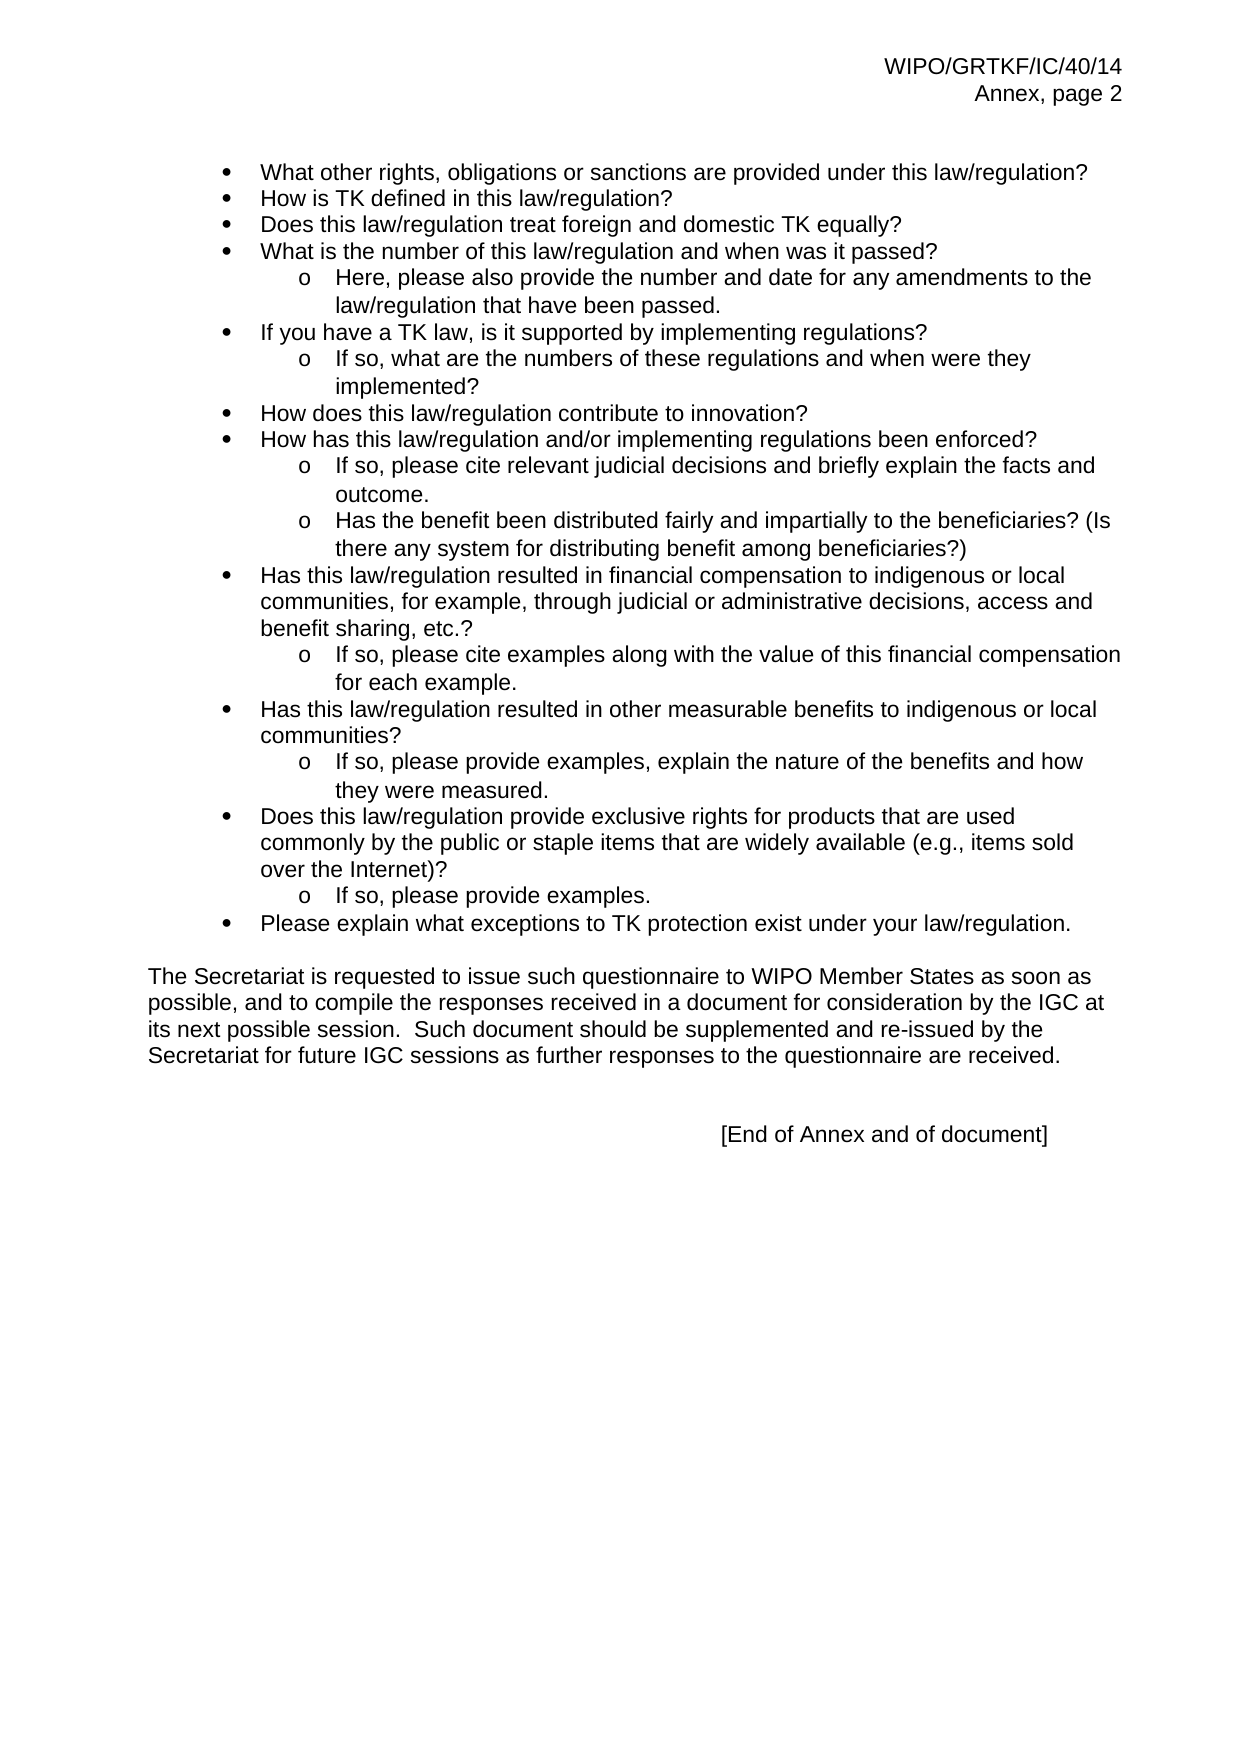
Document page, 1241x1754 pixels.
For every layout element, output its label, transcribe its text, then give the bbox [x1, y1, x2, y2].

list If so, what are the numbers of these regulations and when were they implemented? [298, 345, 1122, 400]
list Has the benefit been distributed fairly and impartially to the beneficiaries? (Is there any system for distributing benefit among beneficiaries?) [298, 507, 1122, 562]
text [End of Annex and of document] [721, 1121, 1122, 1147]
list What is the number of this law/regulation and when was it passed? [223, 238, 1122, 264]
list If you have a TK law, is it supported by implementing regulations? [223, 319, 1122, 345]
list Does this law/regulation treat foreign and domestic TK equally? [223, 211, 1122, 238]
list How does this law/regulation contribute to innovation? [223, 400, 1122, 426]
list Please explain what exceptions to TK protection exist under your law/regulation. [223, 910, 1122, 937]
text The Secretariat is requested to issue such questionnaire to WIPO Member States as soon as possible, and to compile the responses received in a document for consideration by the IGC at its next possible session. Such document should be supplemented and re-issued by the Secretariat for future IGC sessions as further responses to the questionnaire are received. [148, 963, 1122, 1068]
list How is TK defined in this law/regulation? [223, 185, 1122, 211]
list If so, please provide examples. [298, 882, 1122, 910]
list Has this law/regulation resulted in other measurable benefits to indigenous or local communities? [223, 696, 1122, 748]
list If so, please cite examples along with the value of this financial compensation for each example. [298, 641, 1122, 696]
list What other rights, obligations or sanctions are provided under this law/regulation? [223, 158, 1122, 185]
list If so, please provide examples, explain the nature of the benefits and how they were measured. [298, 748, 1122, 803]
list How has this law/regulation and/or implementing regulations been enforced? [223, 426, 1122, 452]
list If so, please cite relevant judicial decisions and briefly explain the facts and outcome. [298, 452, 1122, 507]
list Has this law/regulation resulted in financial compensation to indigenous or local communities, for example, through judicial or administrative decisions, access and benefit sharing, etc.? [223, 562, 1122, 641]
list Does this law/regulation provide exclusive rights for products that are used commonly by the public or staple items that are widely available (e.g., items sold over the Internet)? [223, 803, 1122, 882]
list Here, please also provide the number and date for any amendments to the law/regulation that have been passed. [298, 264, 1122, 319]
